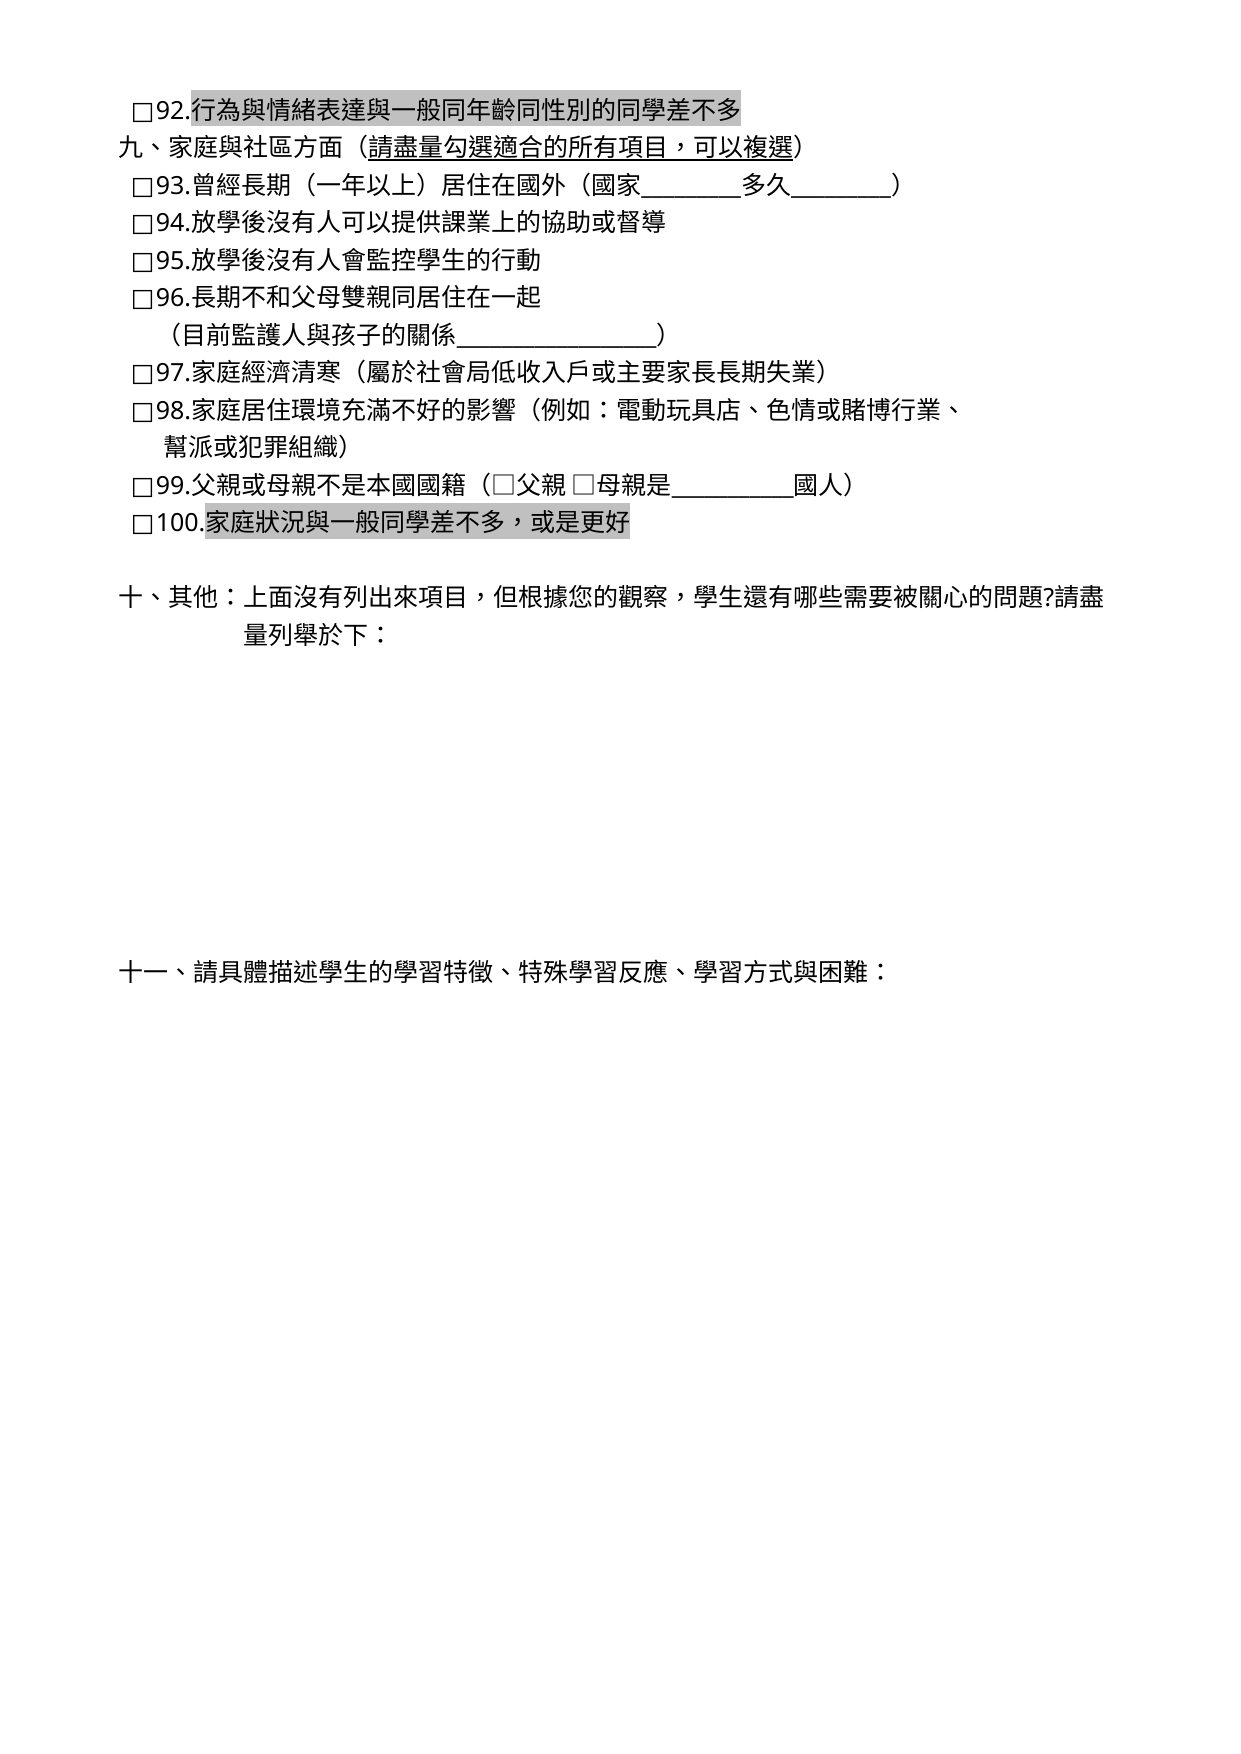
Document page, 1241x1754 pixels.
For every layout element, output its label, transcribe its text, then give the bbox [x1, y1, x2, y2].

list 98.家庭居住環境充滿不好的影響（例如：電動玩具店、色情或賭博行業、 [131, 389, 1122, 427]
list 99.父親或母親不是本國國籍（□父親 □母親是___________國人） [131, 464, 1122, 502]
text 幫派或犯罪組織） [131, 427, 1122, 464]
list 95.放學後沒有人會監控學生的行動 [131, 239, 1122, 277]
list 92.行為與情緒表達與一般同年齡同性別的同學差不多 [131, 89, 1122, 127]
text 十一、請具體描述學生的學習特徵、特殊學習反應、學習方式與困難： [118, 952, 1122, 989]
list 96.長期不和父母雙親同居住在一起 [131, 277, 1122, 314]
text 十、其他：上面沒有列出來項目，但根據您的觀察，學生還有哪些需要被關心的問題?請盡量列舉於下： [118, 577, 1122, 652]
list 94.放學後沒有人可以提供課業上的協助或督導 [131, 202, 1122, 239]
text 九、家庭與社區方面（請盡量勾選適合的所有項目，可以複選） [118, 127, 1122, 164]
text （目前監護人與孩子的關係__________________） [131, 314, 1122, 352]
list 93.曾經長期（一年以上）居住在國外（國家_________多久_________） [131, 164, 1122, 202]
list 100.家庭狀況與一般同學差不多，或是更好 [131, 502, 1122, 539]
list 97.家庭經濟清寒（屬於社會局低收入戶或主要家長長期失業） [131, 352, 1122, 389]
